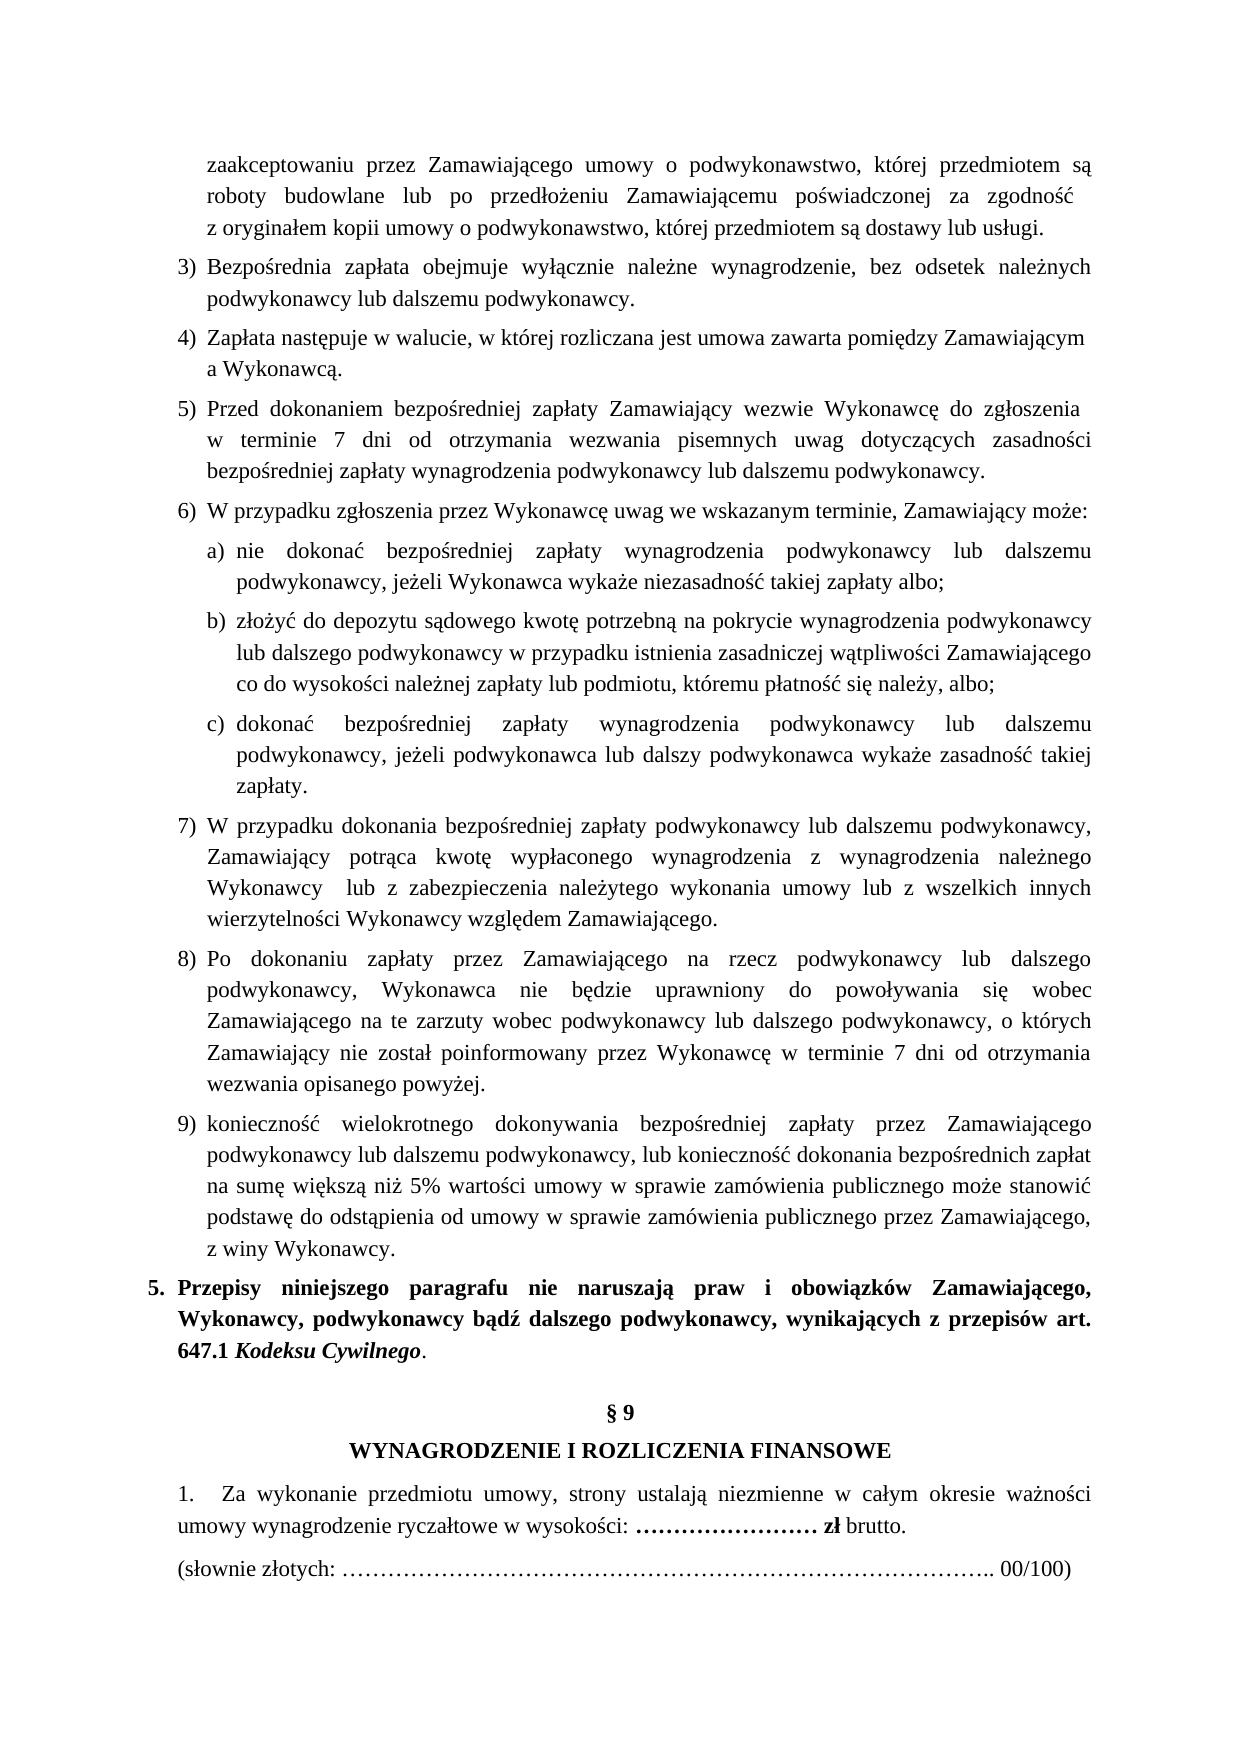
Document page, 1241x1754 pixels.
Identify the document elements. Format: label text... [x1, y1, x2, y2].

list Zapłata następuje w walucie, w której rozliczana jest umowa zawarta pomiędzy Zamawiającym a Wykonawcą. [177, 321, 1093, 383]
list Za wykonanie przedmiotu umowy, strony ustalają niezmienne w całym okresie ważności umowy wynagrodzenie ryczałtowe w wysokości: …………………… zł brutto. [177, 1477, 1093, 1539]
list złożyć do depozytu sądowego kwotę potrzebną na pokrycie wynagrodzenia podwykonawcy lub dalszego podwykonawcy w przypadku istnienia zasadniczej wątpliwości Zamawiającego co do wysokości należnej zapłaty lub podmiotu, któremu płatność się należy, albo; [207, 604, 1093, 698]
list nie dokonać bezpośredniej zapłaty wynagrodzenia podwykonawcy lub dalszemu podwykonawcy, jeżeli Wykonawca wykaże niezasadność takiej zapłaty albo; [207, 533, 1093, 596]
text (słownie złotych: ………………………………………………………………………….. 00/100) [177, 1552, 1093, 1583]
list Przed dokonaniem bezpośredniej zapłaty Zamawiający wezwie Wykonawcę do zgłoszenia w terminie 7 dni od otrzymania wezwania pisemnych uwag dotyczących zasadności bezpośredniej zapłaty wynagrodzenia podwykonawcy lub dalszemu podwykonawcy. [177, 391, 1093, 485]
text WYNAGRODZENIE I ROZLICZENIA FINANSOWE [148, 1433, 1093, 1464]
text 5. Przepisy niniejszego paragrafu nie naruszają praw i obowiązków Zamawiającego, Wykonawcy, podwykonawcy bądź dalszego podwykonawcy, wynikających z przepisów art. 647.1 Kodeksu Cywilnego. [148, 1271, 1093, 1364]
list dokonać bezpośredniej zapłaty wynagrodzenia podwykonawcy lub dalszemu podwykonawcy, jeżeli podwykonawca lub dalszy podwykonawca wykaże zasadność takiej zapłaty. [207, 706, 1093, 800]
list konieczność wielokrotnego dokonywania bezpośredniej zapłaty przez Zamawiającego podwykonawcy lub dalszemu podwykonawcy, lub konieczność dokonania bezpośrednich zapłat na sumę większą niż 5% wartości umowy w sprawie zamówienia publicznego może stanowić podstawę do odstąpienia od umowy w sprawie zamówienia publicznego przez Zamawiającego, z winy Wykonawcy. [177, 1106, 1093, 1262]
list Bezpośrednia zapłata obejmuje wyłącznie należne wynagrodzenie, bez odsetek należnych podwykonawcy lub dalszemu podwykonawcy. [177, 250, 1093, 312]
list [177, 148, 1093, 241]
list W przypadku dokonania bezpośredniej zapłaty podwykonawcy lub dalszemu podwykonawcy, Zamawiający potrąca kwotę wypłaconego wynagrodzenia z wynagrodzenia należnego Wykonawcy lub z zabezpieczenia należytego wykonania umowy lub z wszelkich innych wierzytelności Wykonawcy względem Zamawiającego. [177, 808, 1093, 933]
list W przypadku zgłoszenia przez Wykonawcę uwag we wskazanym terminie, Zamawiający może: [177, 493, 1093, 525]
list Po dokonaniu zapłaty przez Zamawiającego na rzecz podwykonawcy lub dalszego podwykonawcy, Wykonawca nie będzie uprawniony do powoływania się wobec Zamawiającego na te zarzuty wobec podwykonawcy lub dalszego podwykonawcy, o których Zamawiający nie został poinformowany przez Wykonawcę w terminie 7 dni od otrzymania wezwania opisanego powyżej. [177, 941, 1093, 1098]
text § 9 [148, 1396, 1093, 1427]
